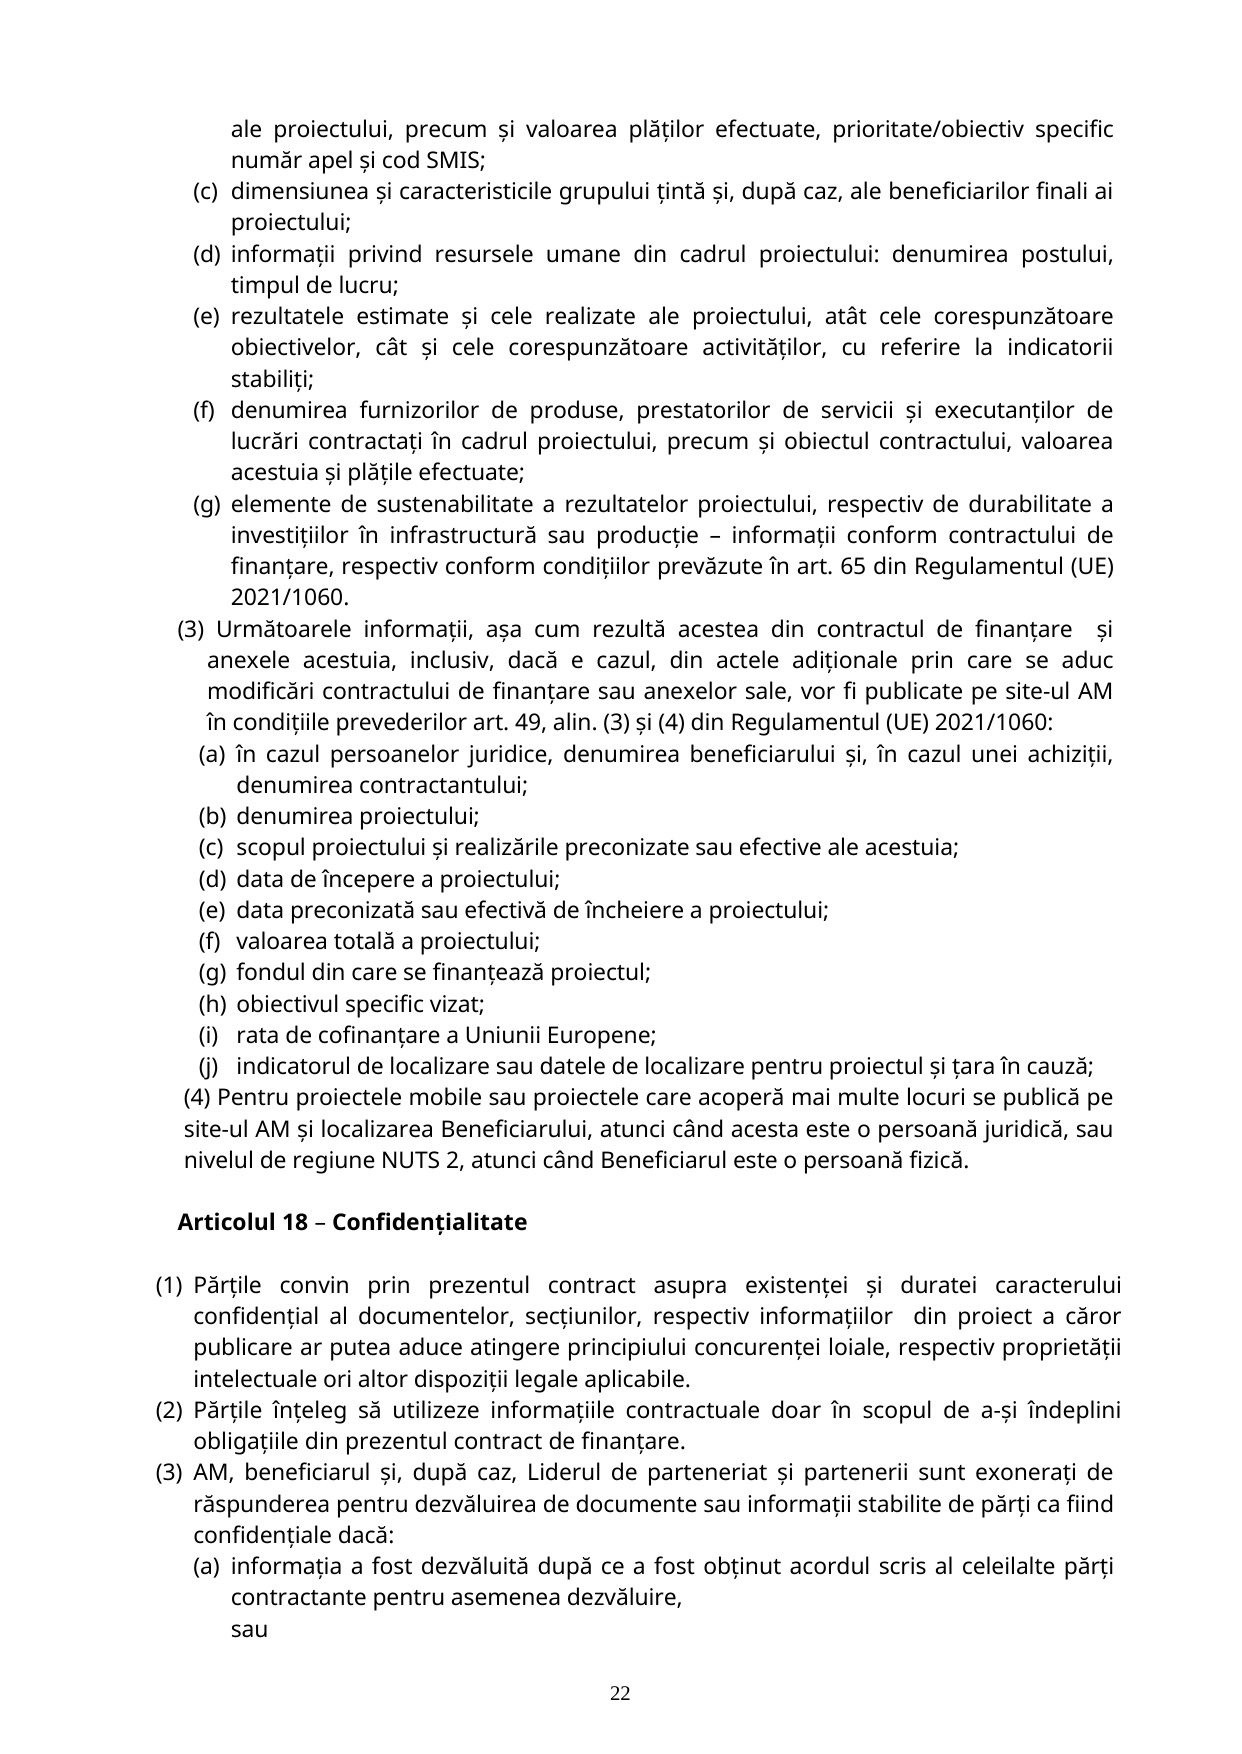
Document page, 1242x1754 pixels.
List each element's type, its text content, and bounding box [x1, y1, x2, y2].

list AM, beneficiarul și, după caz, Liderul de parteneriat și partenerii sunt exonerați de răspunderea pentru dezvăluirea de documente sau informații stabilite de părți ca fiind confidențiale dacă: [156, 1456, 1115, 1550]
list fondul din care se finanțează proiectul; [199, 956, 1114, 987]
list sau [231, 1612, 1115, 1644]
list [193, 112, 1114, 175]
text Articolul 18 – Confidențialitate [130, 1206, 1122, 1237]
text (3) Următoarele informații, așa cum rezultă acestea din contractul de finanțare și anexele acestuia, inclusiv, dacă e cazul, din actele adiționale prin care se aduc modificări contractului de finanțare sau anexelor sale, vor fi publicate pe site-ul AM în condițiile prevederilor art. 49, alin. (3) și (4) din Regulamentul (UE) 2021/1060: [177, 612, 1114, 737]
list rezultatele estimate și cele realizate ale proiectului, atât cele corespunzătoare obiectivelor, cât și cele corespunzătoare activităților, cu referire la indicatorii stabiliți; [193, 300, 1114, 394]
list informația a fost dezvăluită după ce a fost obținut acordul scris al celeilalte părți contractante pentru asemenea dezvăluire, [193, 1550, 1115, 1612]
list data preconizată sau efectivă de încheiere a proiectului; [199, 894, 1114, 925]
list valoarea totală a proiectului; [199, 925, 1114, 956]
list denumirea furnizorilor de produse, prestatorilor de servicii și executanților de lucrări contractați în cadrul proiectului, precum și obiectul contractului, valoarea acestuia și plățile efectuate; [193, 394, 1114, 487]
list informații privind resursele umane din cadrul proiectului: denumirea postului, timpul de lucru; [193, 237, 1114, 300]
list data de începere a proiectului; [199, 862, 1114, 894]
list în cazul persoanelor juridice, denumirea beneficiarului și, în cazul unei achiziții, denumirea contractantului; [199, 737, 1114, 800]
list dimensiunea și caracteristicile grupului țintă și, după caz, ale beneficiarilor finali ai proiectului; [193, 175, 1114, 237]
list Părțile convin prin prezentul contract asupra existenței și duratei caracterului confidențial al documentelor, secțiunilor, respectiv informațiilor din proiect a căror publicare ar putea aduce atingere principiului concurenței loiale, respectiv proprietății intelectuale ori altor dispoziții legale aplicabile. [156, 1269, 1122, 1394]
list obiectivul specific vizat; [199, 987, 1114, 1019]
list scopul proiectului și realizările preconizate sau efective ale acestuia; [199, 831, 1114, 862]
list denumirea proiectului; [199, 800, 1114, 831]
list indicatorul de localizare sau datele de localizare pentru proiectul și țara în cauză; [199, 1050, 1114, 1081]
text (4) Pentru proiectele mobile sau proiectele care acoperă mai multe locuri se publică pe site-ul AM și localizarea Beneficiarului, atunci când acesta este o persoană juridică, sau nivelul de regiune NUTS 2, atunci când Beneficiarul este o persoană fizică. [184, 1081, 1114, 1175]
list Părțile înțeleg să utilizeze informațiile contractuale doar în scopul de a-și îndeplini obligațiile din prezentul contract de finanțare. [156, 1394, 1122, 1456]
list elemente de sustenabilitate a rezultatelor proiectului, respectiv de durabilitate a investițiilor în infrastructură sau producție – informații conform contractului de finanțare, respectiv conform condițiilor prevăzute în art. 65 din Regulamentul (UE) 2021/1060. [193, 487, 1114, 612]
list rata de cofinanțare a Uniunii Europene; [199, 1019, 1114, 1050]
